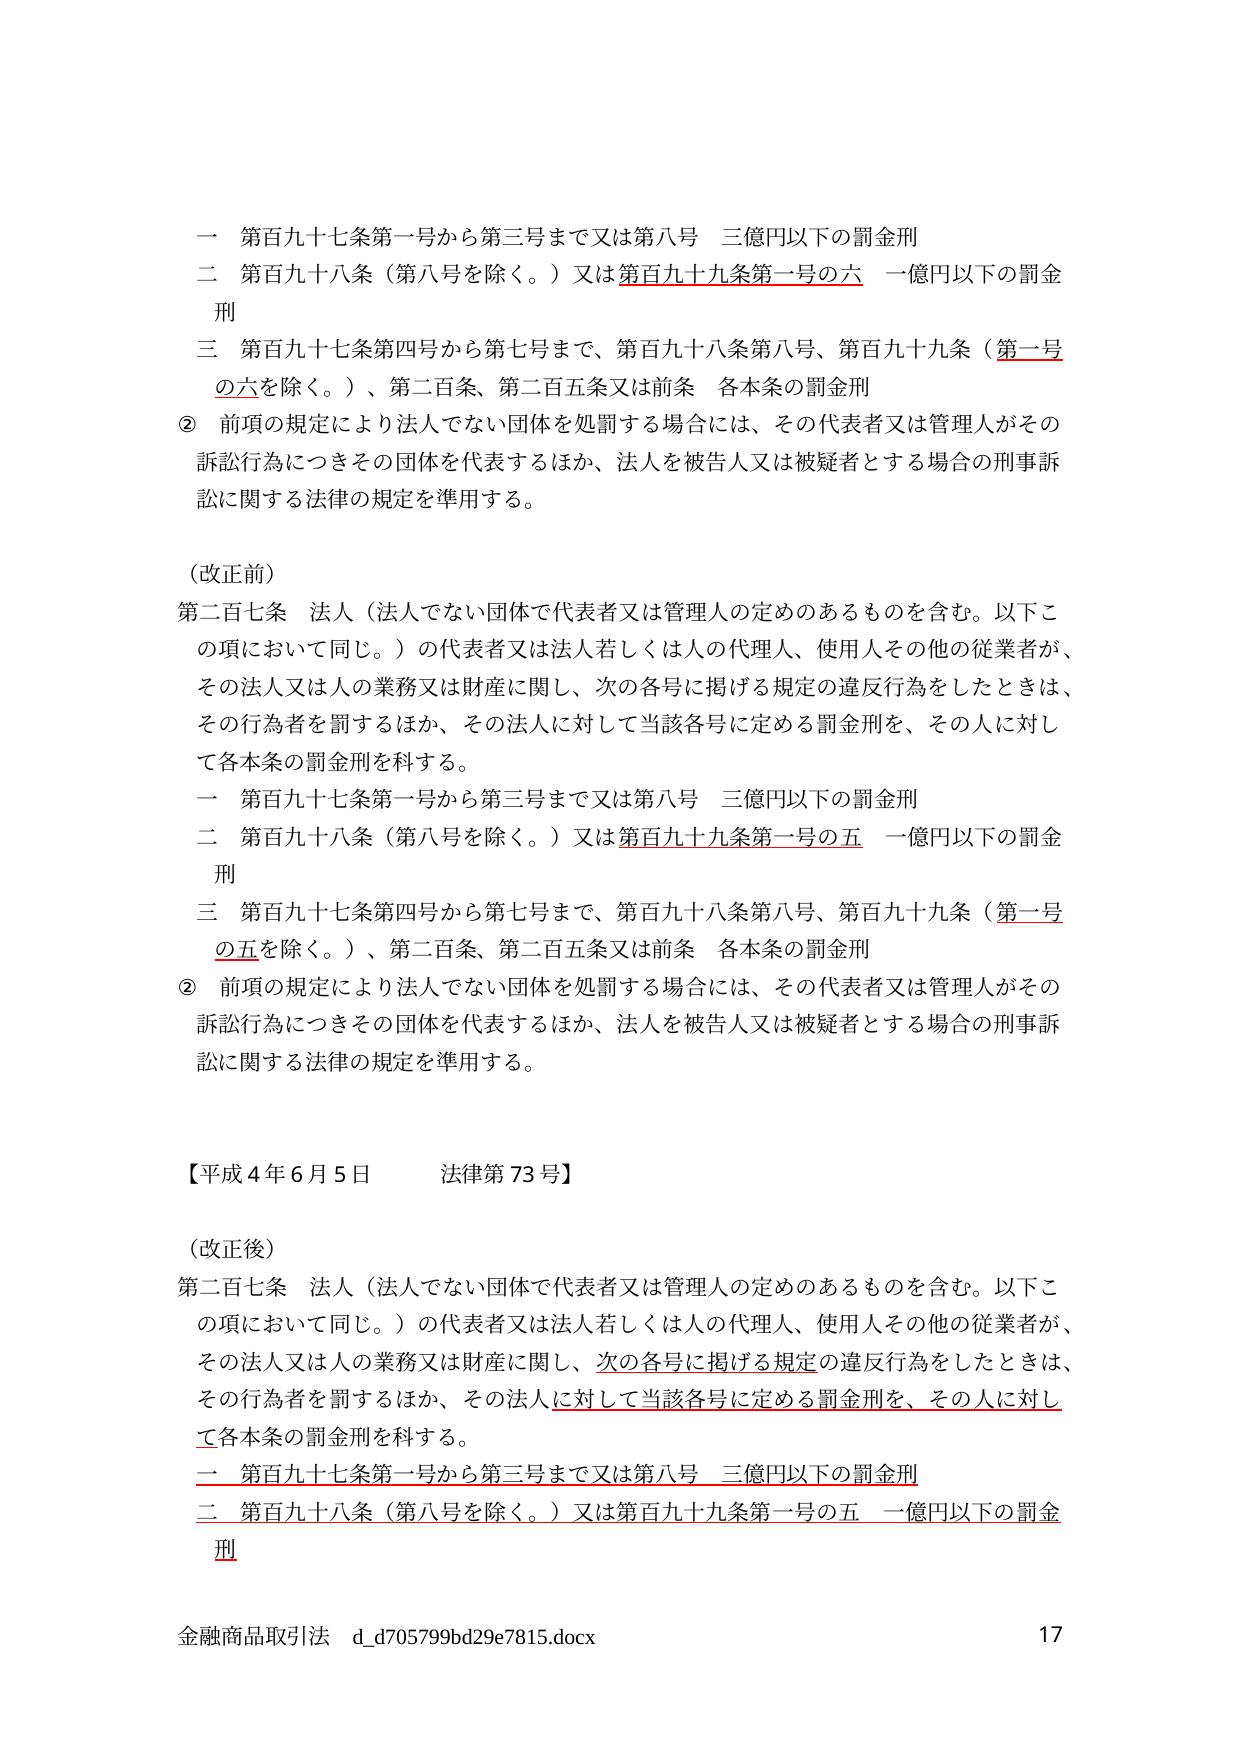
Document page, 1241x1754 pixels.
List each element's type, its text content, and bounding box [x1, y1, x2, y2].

text 第二百七条 法人（法人でない団体で代表者又は管理人の定めのあるものを含む。以下この項において同じ。）の代表者又は法人若しくは人の代理人、使用人その他の従業者が、その法人又は人の業務又は財産に関し、次の各号に掲げる規定の違反行為をしたときは、その行為者を罰するほか、その法人に対して当該各号に定める罰金刑を、その人に対して各本条の罰金刑を科する。 [177, 1267, 1063, 1454]
text （改正前） [177, 554, 1063, 592]
text 二 第百九十八条（第八号を除く。）又は第百九十九条第一号の五 一億円以下の罰金刑 [196, 817, 1063, 892]
text 三 第百九十七条第四号から第七号まで、第百九十八条第八号、第百九十九条（第一号の六を除く。）、第二百条、第二百五条又は前条 各本条の罰金刑 [196, 329, 1063, 404]
text ② 前項の規定により法人でない団体を処罰する場合には、その代表者又は管理人がその訴訟行為につきその団体を代表するほか、法人を被告人又は被疑者とする場合の刑事訴訟に関する法律の規定を準用する。 [177, 404, 1063, 517]
text 第二百七条 法人（法人でない団体で代表者又は管理人の定めのあるものを含む。以下この項において同じ。）の代表者又は法人若しくは人の代理人、使用人その他の従業者が、その法人又は人の業務又は財産に関し、次の各号に掲げる規定の違反行為をしたときは、その行為者を罰するほか、その法人に対して当該各号に定める罰金刑を、その人に対して各本条の罰金刑を科する。 [177, 592, 1063, 779]
text 二 第百九十八条（第八号を除く。）又は第百九十九条第一号の五 一億円以下の罰金刑 [196, 1492, 1063, 1567]
text 一 第百九十七条第一号から第三号まで又は第八号 三億円以下の罰金刑 [196, 779, 1063, 817]
text （改正後） [177, 1229, 1063, 1267]
text 三 第百九十七条第四号から第七号まで、第百九十八条第八号、第百九十九条（第一号の五を除く。）、第二百条、第二百五条又は前条 各本条の罰金刑 [196, 892, 1063, 967]
text 一 第百九十七条第一号から第三号まで又は第八号 三億円以下の罰金刑 [196, 217, 1063, 254]
text ② 前項の規定により法人でない団体を処罰する場合には、その代表者又は管理人がその訴訟行為につきその団体を代表するほか、法人を被告人又は被疑者とする場合の刑事訴訟に関する法律の規定を準用する。 [177, 967, 1063, 1079]
text 【平成4年6月5日 法律第73号】 [177, 1154, 1063, 1192]
text 二 第百九十八条（第八号を除く。）又は第百九十九条第一号の六 一億円以下の罰金刑 [196, 254, 1063, 329]
text 一 第百九十七条第一号から第三号まで又は第八号 三億円以下の罰金刑 [196, 1454, 1063, 1492]
